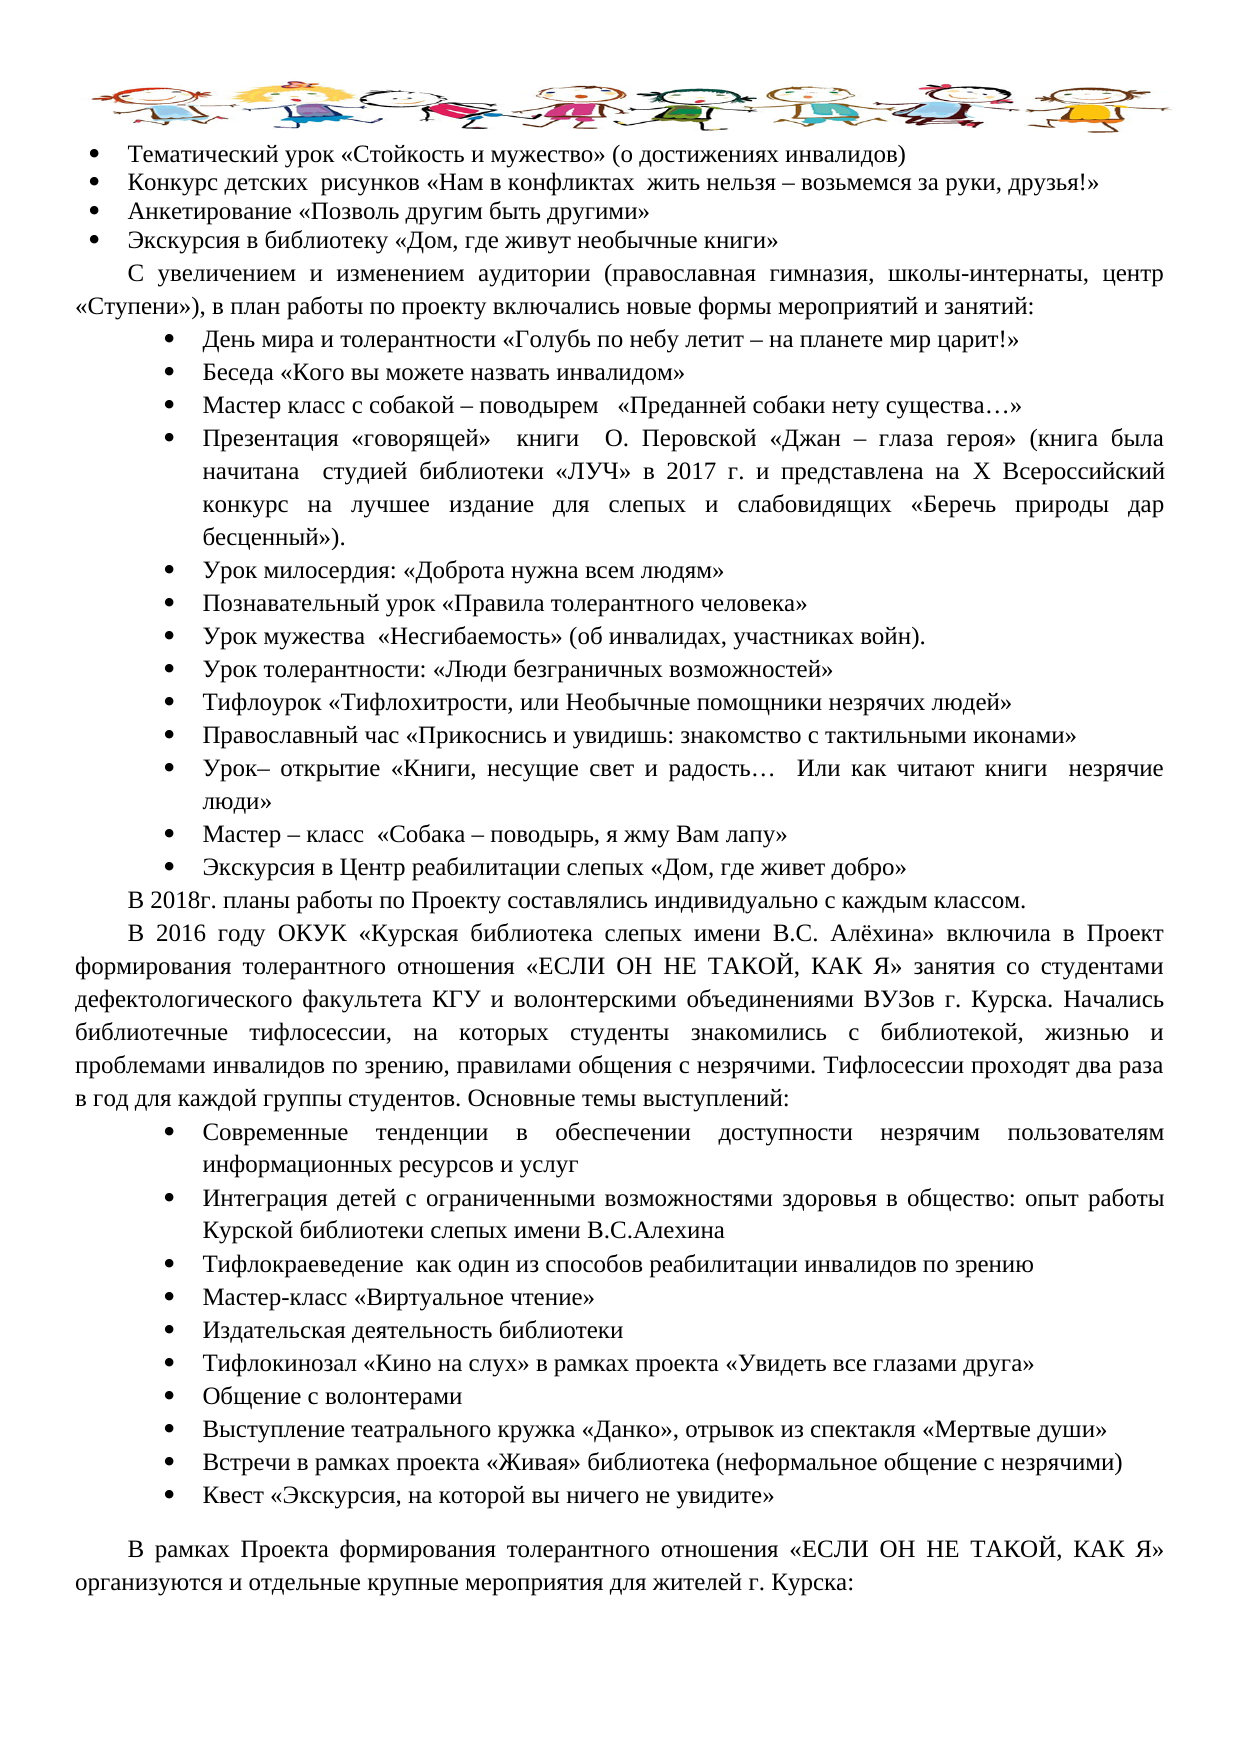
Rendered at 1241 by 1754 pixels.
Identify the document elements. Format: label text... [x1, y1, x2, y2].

text В 2018г. планы работы по Проекту составлялись индивидуально с каждым классом. [75, 885, 1165, 914]
list Мастер-класс «Виртуальное чтение» [165, 1282, 1165, 1310]
picture [75, 75, 1184, 139]
list Выступление театрального кружка «Данко», отрывок из спектакля «Мертвые души» [165, 1414, 1165, 1442]
list Урок– открытие «Книги, несущие свет и радость… Или как читают книги незрячие люди» [165, 753, 1165, 815]
list Православный час «Прикоснись и увидишь: знакомство с тактильными иконами» [165, 720, 1165, 749]
list Квест «Экскурсия, на которой вы ничего не увидите» [165, 1480, 1165, 1508]
list День мира и толерантности «Голубь по небу летит – на планете мир царит!» [165, 324, 1165, 353]
list Экскурсия в библиотеку «Дом, где живут необычные книги» [90, 225, 1165, 254]
list Встречи в рамках проекта «Живая» библиотека (неформальное общение с незрячими) [165, 1447, 1165, 1476]
list Интеграция детей с ограниченными возможностями здоровья в общество: опыт работы Курской библиотеки слепых имени В.С.Алехина [165, 1183, 1165, 1244]
text В 2016 году ОКУК «Курская библиотека слепых имени В.С. Алёхина» включила в Проект формирования толерантного отношения «ЕСЛИ ОН НЕ ТАКОЙ, КАК Я» занятия со студентами дефектологического факультета КГУ и волонтерскими объединениями ВУЗов г. Курска. Начались библиотечные тифлосессии, на которых студенты знакомились с библиотекой, жизнью и проблемами инвалидов по зрению, правилами общения с незрячими. Тифлосессии проходят два раза в год для каждой группы студентов. Основные темы выступлений: [75, 918, 1165, 1112]
list Мастер – класс «Собака – поводырь, я жму Вам лапу» [165, 819, 1165, 848]
list Беседа «Кого вы можете назвать инвалидом» [165, 357, 1165, 386]
list Анкетирование «Позволь другим быть другими» [90, 196, 1165, 225]
list Издательская деятельность библиотеки [165, 1315, 1165, 1343]
list Урок толерантности: «Люди безграничных возможностей» [165, 654, 1165, 683]
list Мастер класс с собакой – поводырем «Преданней собаки нету существа…» [165, 390, 1165, 419]
list Тифлокраеведение как один из способов реабилитации инвалидов по зрению [165, 1249, 1165, 1277]
list Познавательный урок «Правила толерантного человека» [165, 588, 1165, 617]
list Тифлоурок «Тифлохитрости, или Необычные помощники незрячих людей» [165, 687, 1165, 716]
list Урок милосердия: «Доброта нужна всем людям» [165, 555, 1165, 584]
list Современные тенденции в обеспечении доступности незрячим пользователям информационных ресурсов и услуг [165, 1117, 1165, 1178]
text С увеличением и изменением аудитории (православная гимназия, школы-интернаты, центр «Ступени»), в план работы по проекту включались новые формы мероприятий и занятий: [75, 258, 1165, 320]
list Экскурсия в Центр реабилитации слепых «Дом, где живет добро» [165, 852, 1165, 881]
list Урок мужества «Несгибаемость» (об инвалидах, участниках войн). [165, 621, 1165, 650]
list Тифлокинозал «Кино на слух» в рамках проекта «Увидеть все глазами друга» [165, 1348, 1165, 1376]
text В рамках Проекта формирования толерантного отношения «ЕСЛИ ОН НЕ ТАКОЙ, КАК Я» организуются и отдельные крупные мероприятия для жителей г. Курска: [75, 1534, 1165, 1595]
list Конкурс детских рисунков «Нам в конфликтах жить нельзя – возьмемся за руки, друзья!» [90, 167, 1165, 196]
list Тематический урок «Стойкость и мужество» (о достижениях инвалидов) [90, 139, 1165, 167]
list Общение с волонтерами [165, 1381, 1165, 1409]
list Презентация «говорящей» книги О. Перовской «Джан – глаза героя» (книга была начитана студией библиотеки «ЛУЧ» в 2017 г. и представлена на X Всероссийский конкурс на лучшее издание для слепых и слабовидящих «Беречь природы дар бесценный»). [165, 423, 1165, 551]
